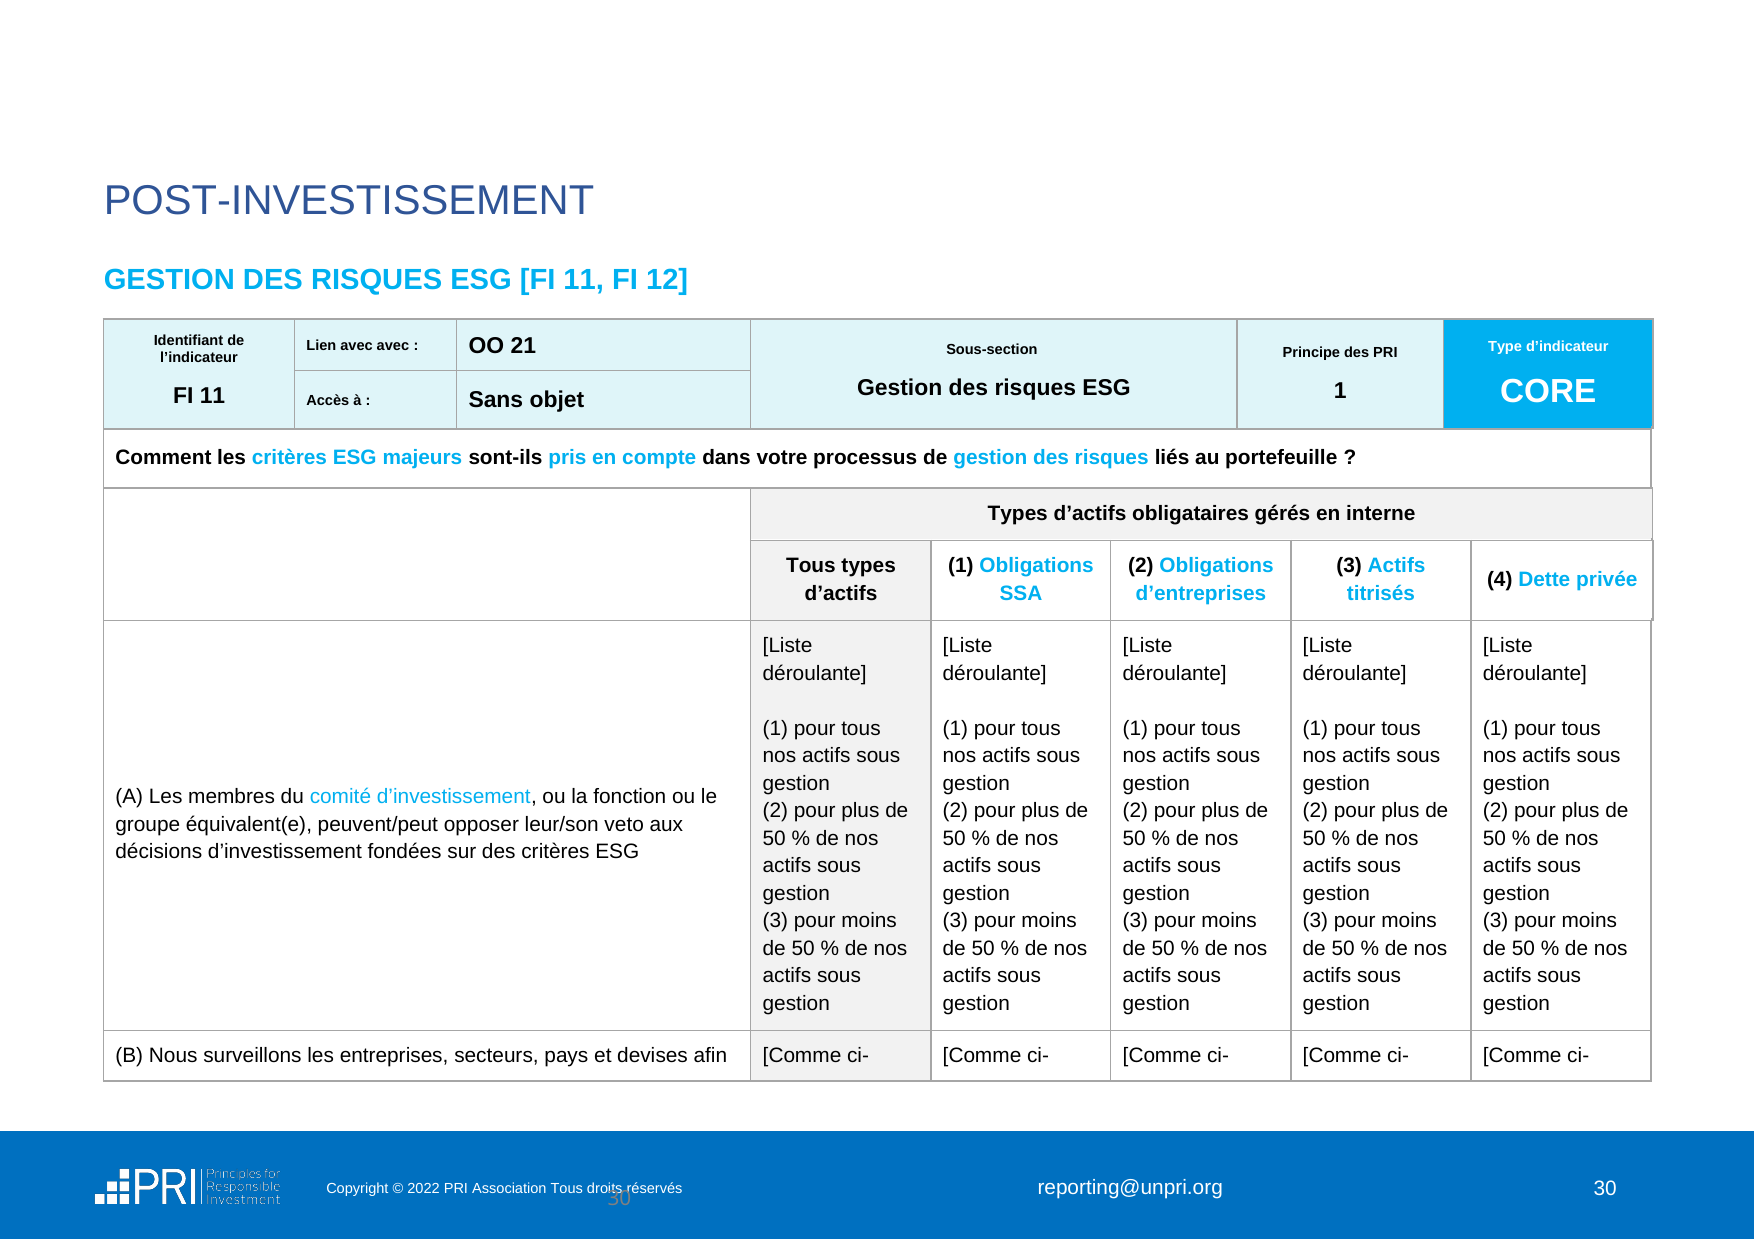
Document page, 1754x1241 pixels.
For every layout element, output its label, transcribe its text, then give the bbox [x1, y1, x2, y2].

table_header Lien avec avec : [295, 320, 456, 370]
table_cell (A) Les membres du comité d’investissement, ou la fonction ou le groupe équivalent(e), peuvent/peut opposer leur/son veto aux décisions d’investissement fondées sur des critères ESG [104, 621, 750, 1030]
table_cell (4) Dette privée [1472, 541, 1652, 620]
table_cell (1) Obligations SSA [932, 541, 1110, 620]
table_header Sous-section Gestion des risques ESG [751, 320, 1236, 428]
table_cell [Comme ci-dessus] [932, 1031, 1110, 1080]
table_cell [Liste déroulante] (1) pour tous nos actifs sous gestion (2) pour plus de 50 % de nos actifs sous gestion (3) pour moins de 50 % de nos actifs sous gestion [751, 621, 930, 1030]
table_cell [104, 1031, 750, 1080]
table_cell [Liste déroulante] (1) pour tous nos actifs sous gestion (2) pour plus de 50 % de nos actifs sous gestion (3) pour moins de 50 % de nos actifs sous gestion [1292, 621, 1470, 1030]
table_cell (2) Obligations d’entreprises [1111, 541, 1290, 620]
table_cell [Liste déroulante] (1) pour tous nos actifs sous gestion (2) pour plus de 50 % de nos actifs sous gestion (3) pour moins de 50 % de nos actifs sous gestion [1111, 621, 1290, 1030]
table_cell (3) Actifs titrisés [1292, 541, 1470, 620]
table_cell [Comme ci-dessus] [1292, 1031, 1470, 1080]
table_cell Types d’actifs obligataires gérés en interne [751, 489, 1652, 539]
table_cell [Comme ci-dessus] [1111, 1031, 1290, 1080]
table_cell Accès à : [295, 371, 456, 428]
table_cell [Liste déroulante] (1) pour tous nos actifs sous gestion (2) pour plus de 50 % de nos actifs sous gestion (3) pour moins de 50 % de nos actifs sous gestion [1472, 621, 1650, 1030]
subtitle POST-INVESTISSEMENT [103, 175, 1650, 223]
table_cell [Liste déroulante] (1) pour tous nos actifs sous gestion (2) pour plus de 50 % de nos actifs sous gestion (3) pour moins de 50 % de nos actifs sous gestion [932, 621, 1110, 1030]
table_cell [Comme ci-dessus] [751, 1031, 930, 1080]
table_header Type d’indicateur CORE [1444, 320, 1652, 428]
table_cell [Comme ci-dessus] [1472, 1031, 1650, 1080]
picture [92, 1166, 282, 1207]
table_cell [104, 489, 750, 620]
table_cell Tous types d’actifs [751, 541, 930, 620]
table_header Identifiant de l’indicateur FI 11 [104, 320, 294, 428]
subtitle Gestion des risques ESG [FI 11, FI 12] [103, 262, 1650, 296]
table_cell Comment les critères ESG majeurs sont-ils pris en compte dans votre processus de gestion des risques liés au portefeuille ? [104, 430, 1650, 487]
table_cell Sans objet [457, 371, 750, 428]
table_header OO 21 [457, 320, 750, 370]
table_header Principe des PRI 1 [1238, 320, 1443, 428]
